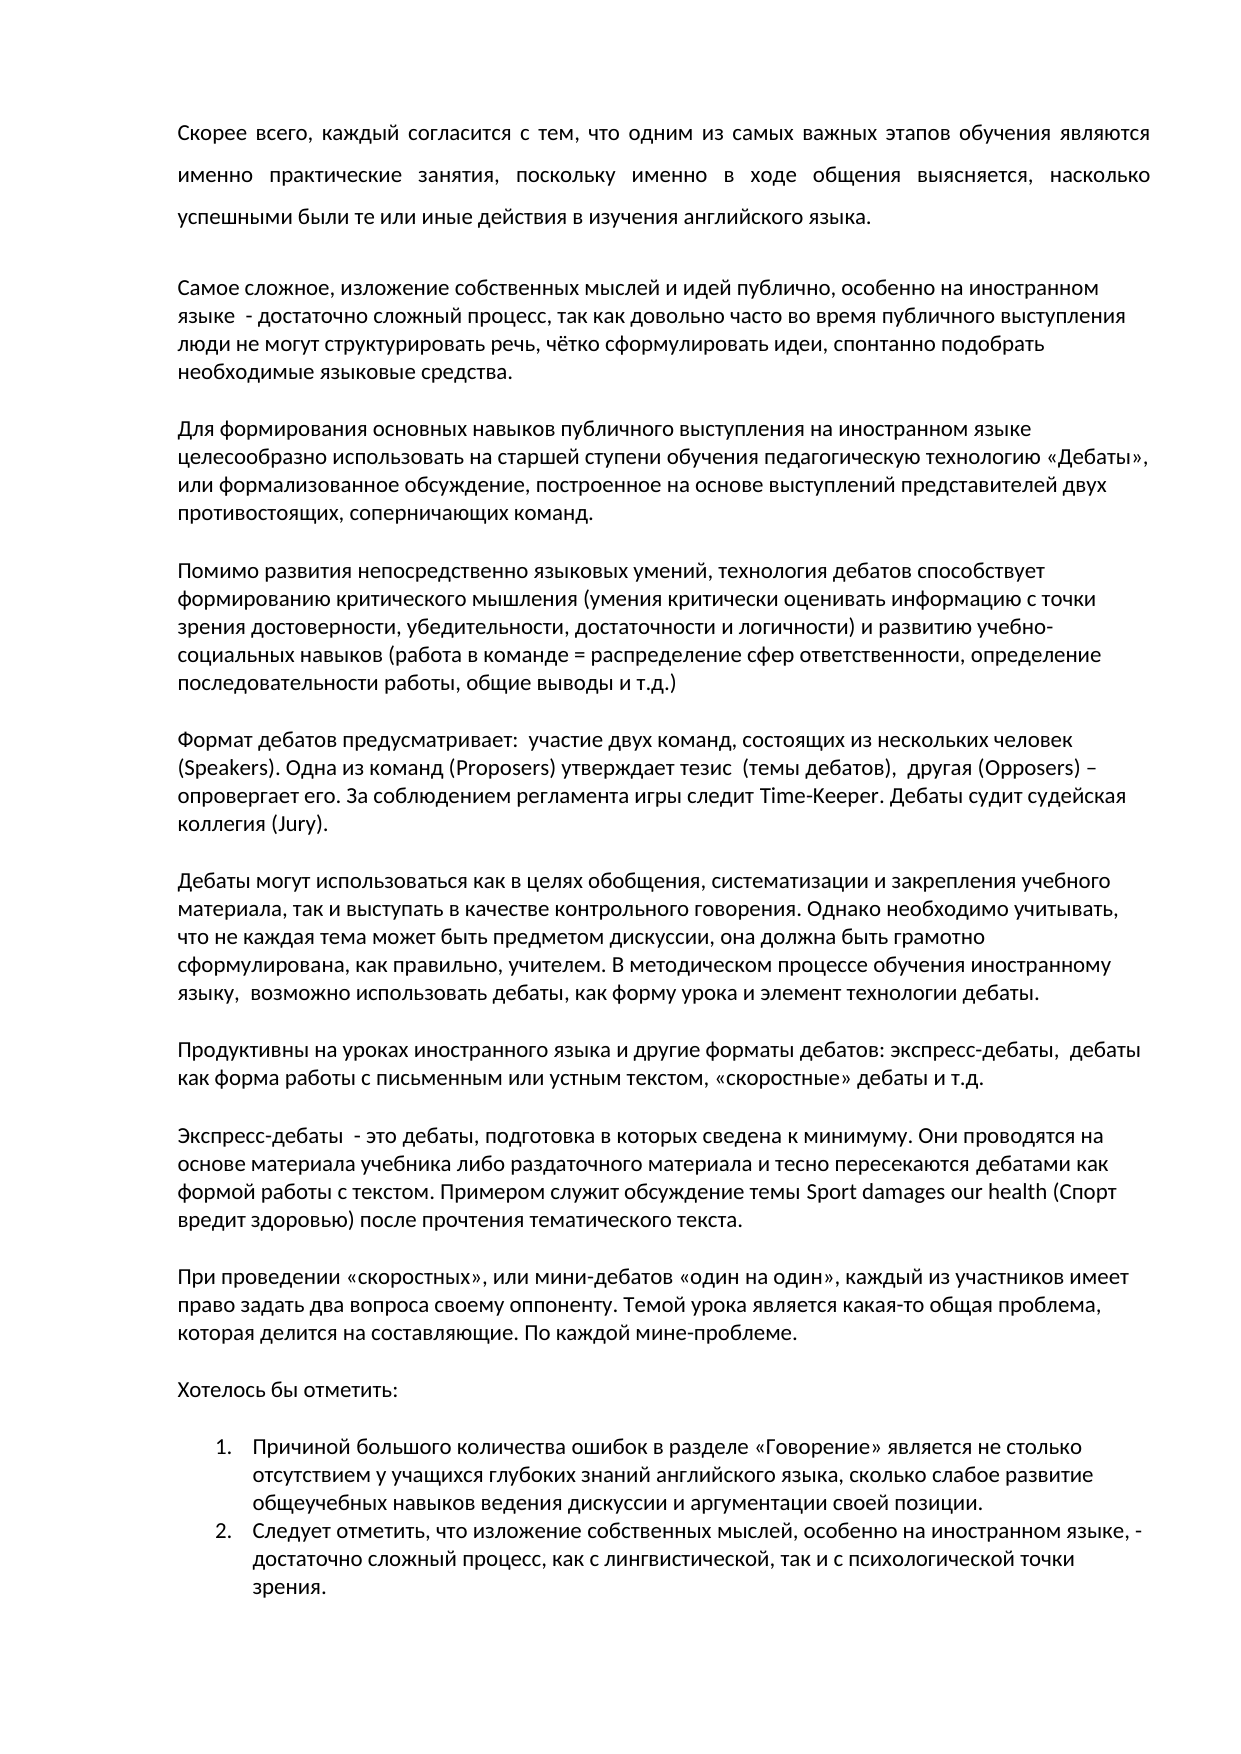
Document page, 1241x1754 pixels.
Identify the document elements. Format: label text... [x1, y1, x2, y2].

text Экспресс-дебаты - это дебаты, подготовка в которых сведена к минимуму. Они проводятся на основе материала учебника либо раздаточного материала и тесно пересекаются дебатами как формой работы с текстом. Примером служит обсуждение темы Sport damages our health (Спорт вредит здоровью) после прочтения тематического текста. [177, 1121, 1152, 1233]
list Следует отметить, что изложение собственных мыслей, особенно на иностранном языке, - достаточно сложный процесс, как с лингвистической, так и с психологической точки зрения. [215, 1516, 1152, 1601]
text При проведении «скоростных», или мини-дебатов «один на один», каждый из участников имеет право задать два вопроса своему оппоненту. Темой урока является какая-то общая проблема, которая делится на составляющие. По каждой мине-проблеме. [177, 1262, 1152, 1346]
text Формат дебатов предусматривает: участие двух команд, состоящих из нескольких человек (Speakers). Одна из команд (Proposers) утверждает тезис (темы дебатов), другая (Opposers) – опровергает его. За соблюдением регламента игры следит Time-Keeper. Дебаты судит судейская коллегия (Jury). [177, 725, 1152, 837]
text Помимо развития непосредственно языковых умений, технология дебатов способствует формированию критического мышления (умения критически оценивать информацию с точки зрения достоверности, убедительности, достаточности и логичности) и развитию учебно-социальных навыков (работа в команде = распределение сфер ответственности, определение последовательности работы, общие выводы и т.д.) [177, 556, 1152, 696]
text Продуктивны на уроках иностранного языка и другие форматы дебатов: экспресс-дебаты, дебаты как форма работы с письменным или устным текстом, «скоростные» дебаты и т.д. [177, 1036, 1152, 1092]
text Скорее всего, каждый согласится с тем, что одним из самых важных этапов обучения являются именно практические занятия, поскольку именно в ходе общения выясняется, насколько успешными были те или иные действия в изучения английского языка. [177, 118, 1152, 230]
text Хотелось бы отметить: [177, 1375, 1152, 1403]
text Дебаты могут использоваться как в целях обобщения, систематизации и закрепления учебного материала, так и выступать в качестве контрольного говорения. Однако необходимо учитывать, что не каждая тема может быть предметом дискуссии, она должна быть грамотно сформулирована, как правильно, учителем. В методическом процессе обучения иностранному языку, возможно использовать дебаты, как форму урока и элемент технологии дебаты. [177, 866, 1152, 1006]
list Причиной большого количества ошибок в разделе «Говорение» является не столько отсутствием у учащихся глубоких знаний английского языка, сколько слабое развитие общеучебных навыков ведения дискуссии и аргументации своей позиции. [215, 1432, 1152, 1516]
text Самое сложное, изложение собственных мыслей и идей публично, особенно на иностранном языке - достаточно сложный процесс, так как довольно часто во время публичного выступления люди не могут структурировать речь, чётко сформулировать идеи, спонтанно подобрать необходимые языковые средства. [177, 273, 1152, 385]
text Для формирования основных навыков публичного выступления на иностранном языке целесообразно использовать на старшей ступени обучения педагогическую технологию «Дебаты», или формализованное обсуждение, построенное на основе выступлений представителей двух противостоящих, соперничающих команд. [177, 414, 1152, 527]
